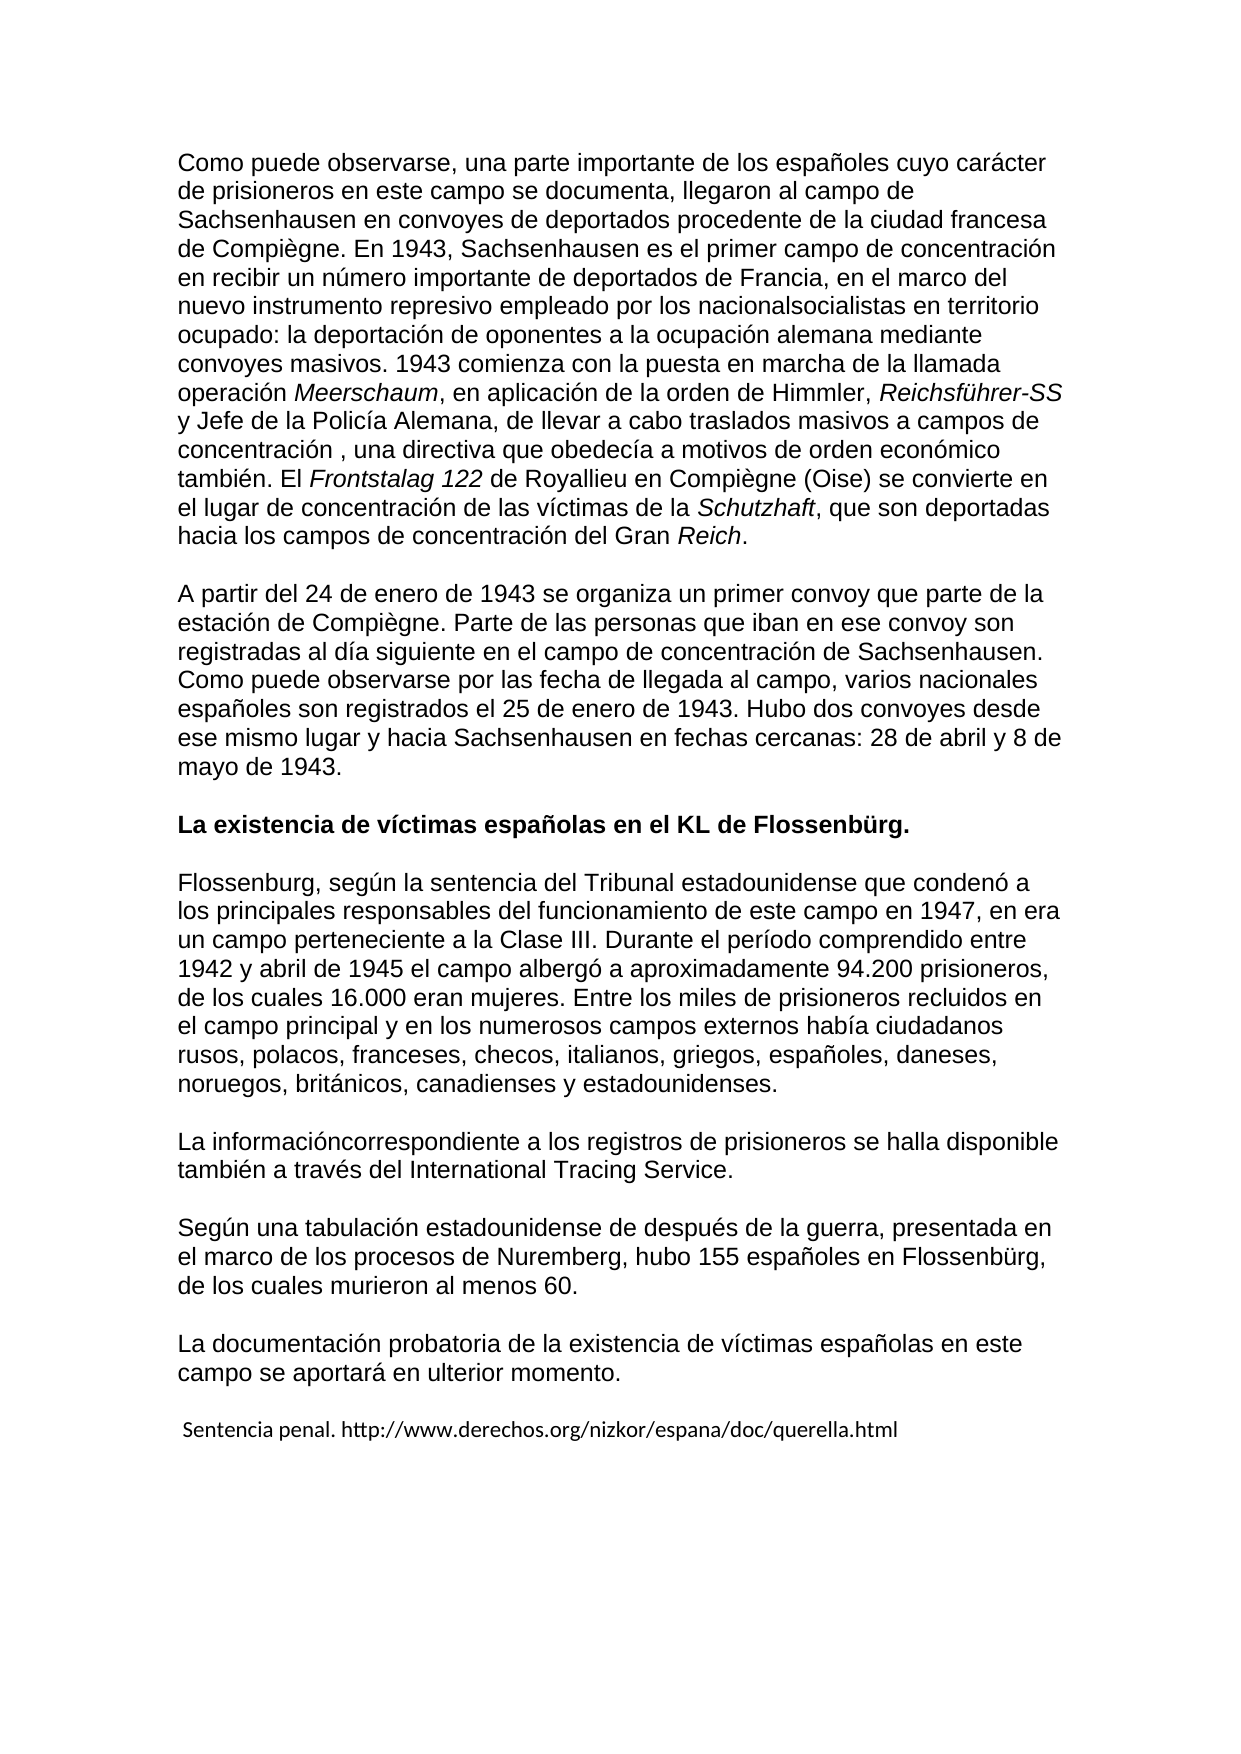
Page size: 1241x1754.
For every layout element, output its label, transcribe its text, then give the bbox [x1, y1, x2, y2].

text La existencia de víctimas españolas en el KL de Flossenbürg. [177, 810, 1063, 838]
text La informacióncorrespondiente a los registros de prisioneros se halla disponible también a través del International Tracing Service. [177, 1127, 1063, 1184]
text Como puede observarse, una parte importante de los españoles cuyo carácter de prisioneros en este campo se documenta, llegaron al campo de Sachsenhausen en convoyes de deportados procedente de la ciudad francesa de Compiègne. En 1943, Sachsenhausen es el primer campo de concentración en recibir un número importante de deportados de Francia, en el marco del nuevo instrumento represivo empleado por los nacionalsocialistas en territorio ocupado: la deportación de oponentes a la ocupación alemana mediante convoyes masivos. 1943 comienza con la puesta en marcha de la llamada operación Meerschaum, en aplicación de la orden de Himmler, Reichsführer-SS y Jefe de la Policía Alemana, de llevar a cabo traslados masivos a campos de concentración , una directiva que obedecía a motivos de orden económico también. El Frontstalag 122 de Royallieu en Compiègne (Oise) se convierte en el lugar de concentración de las víctimas de la Schutzhaft, que son deportadas hacia los campos de concentración del Gran Reich. [177, 148, 1063, 550]
text Flossenburg, según la sentencia del Tribunal estadounidense que condenó a los principales responsables del funcionamiento de este campo en 1947, en era un campo perteneciente a la Clase III. Durante el período comprendido entre 1942 y abril de 1945 el campo albergó a aproximadamente 94.200 prisioneros, de los cuales 16.000 eran mujeres. Entre los miles de prisioneros recluidos en el campo principal y en los numerosos campos externos había ciudadanos rusos, polacos, franceses, checos, italianos, griegos, españoles, daneses, noruegos, británicos, canadienses y estadounidenses. [177, 868, 1063, 1098]
text Sentencia penal. http://www.derechos.org/nizkor/espana/doc/querella.html [177, 1416, 1063, 1443]
text A partir del 24 de enero de 1943 se organiza un primer convoy que parte de la estación de Compiègne. Parte de las personas que iban en ese convoy son registradas al día siguiente en el campo de concentración de Sachsenhausen. Como puede observarse por las fecha de llegada al campo, varios nacionales españoles son registrados el 25 de enero de 1943. Hubo dos convoyes desde ese mismo lugar y hacia Sachsenhausen en fechas cercanas: 28 de abril y 8 de mayo de 1943. [177, 579, 1063, 781]
text La documentación probatoria de la existencia de víctimas españolas en este campo se aportará en ulterior momento. [177, 1329, 1063, 1386]
text Según una tabulación estadounidense de después de la guerra, presentada en el marco de los procesos de Nuremberg, hubo 155 españoles en Flossenbürg, de los cuales murieron al menos 60. [177, 1213, 1063, 1300]
